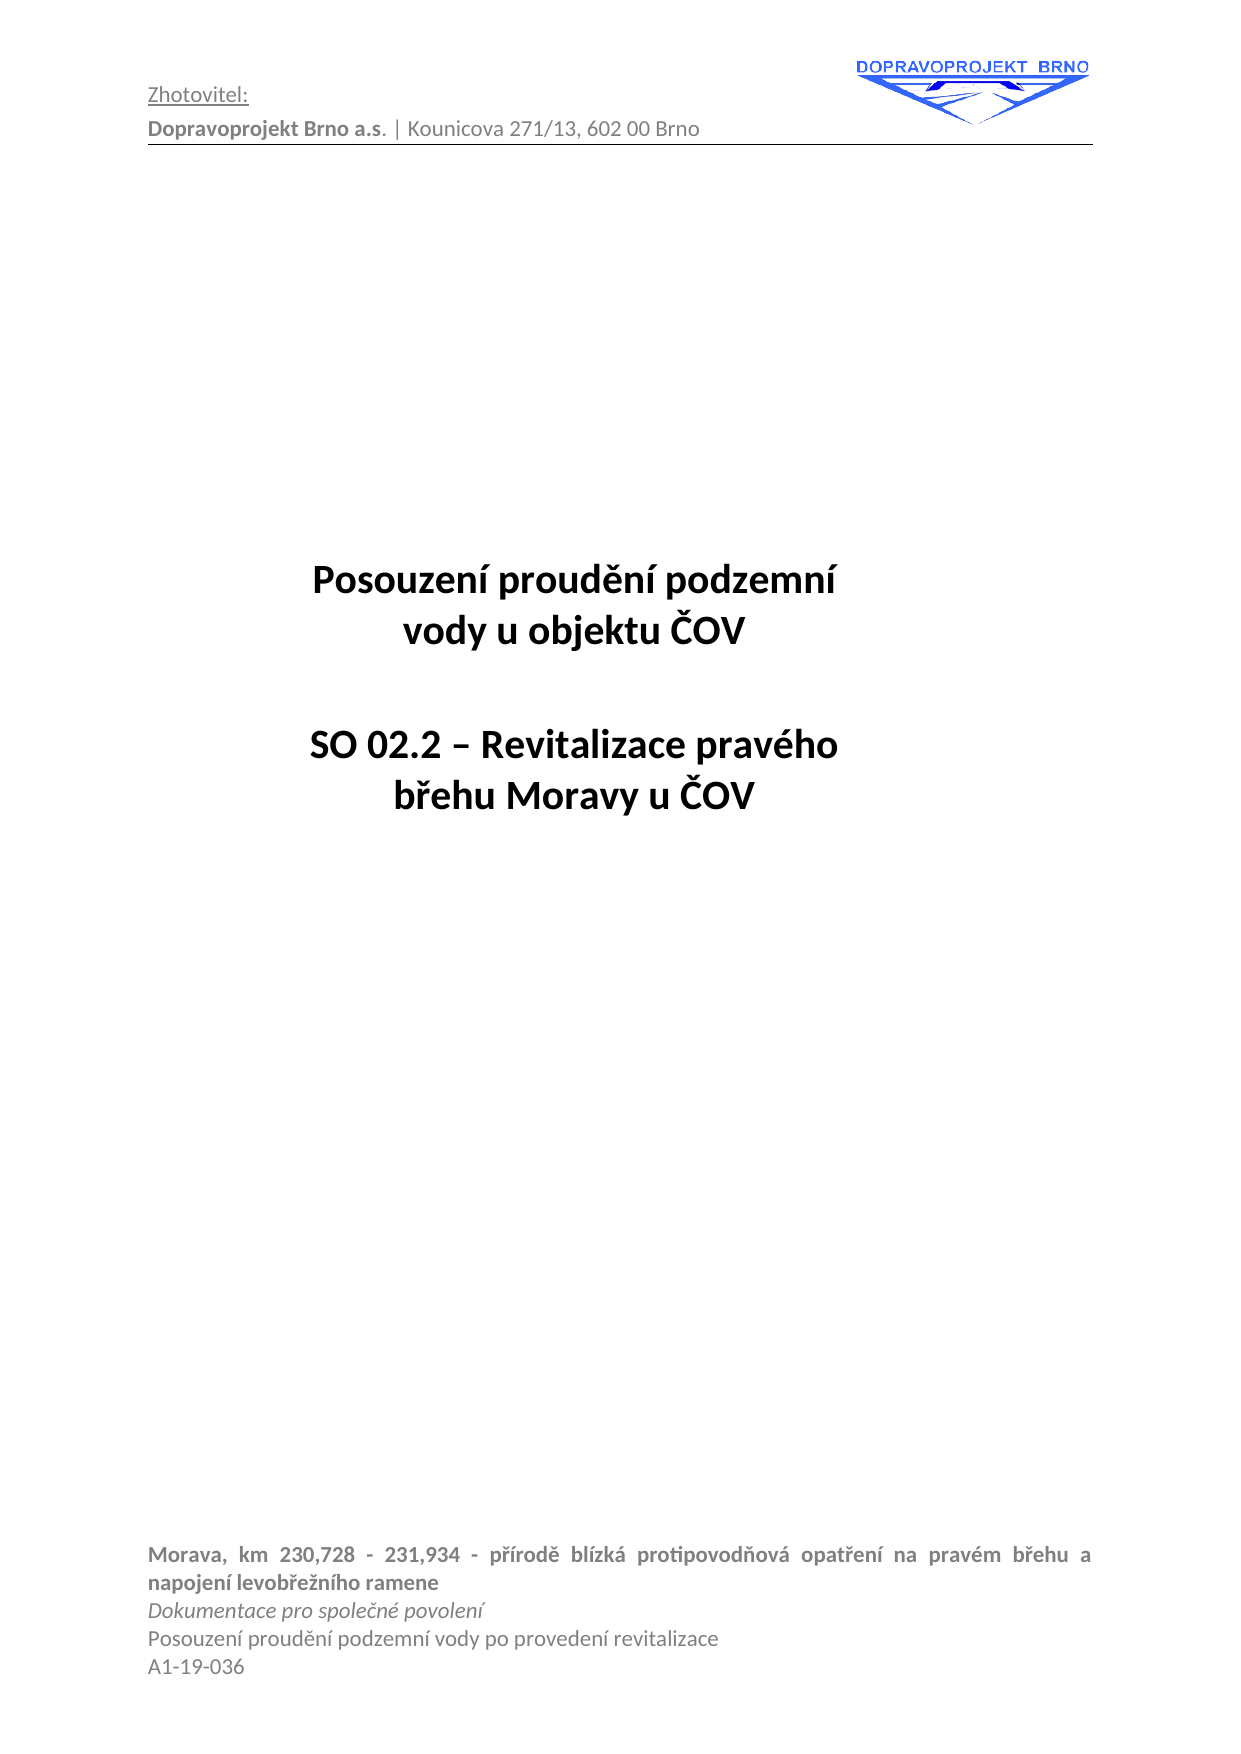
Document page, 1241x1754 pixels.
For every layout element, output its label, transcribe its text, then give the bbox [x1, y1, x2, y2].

text SO 02.2 – Revitalizace pravého břehu Moravy u ČOV [269, 718, 879, 820]
text Posouzení proudění podzemní vody u objektu ČOV [269, 553, 879, 655]
